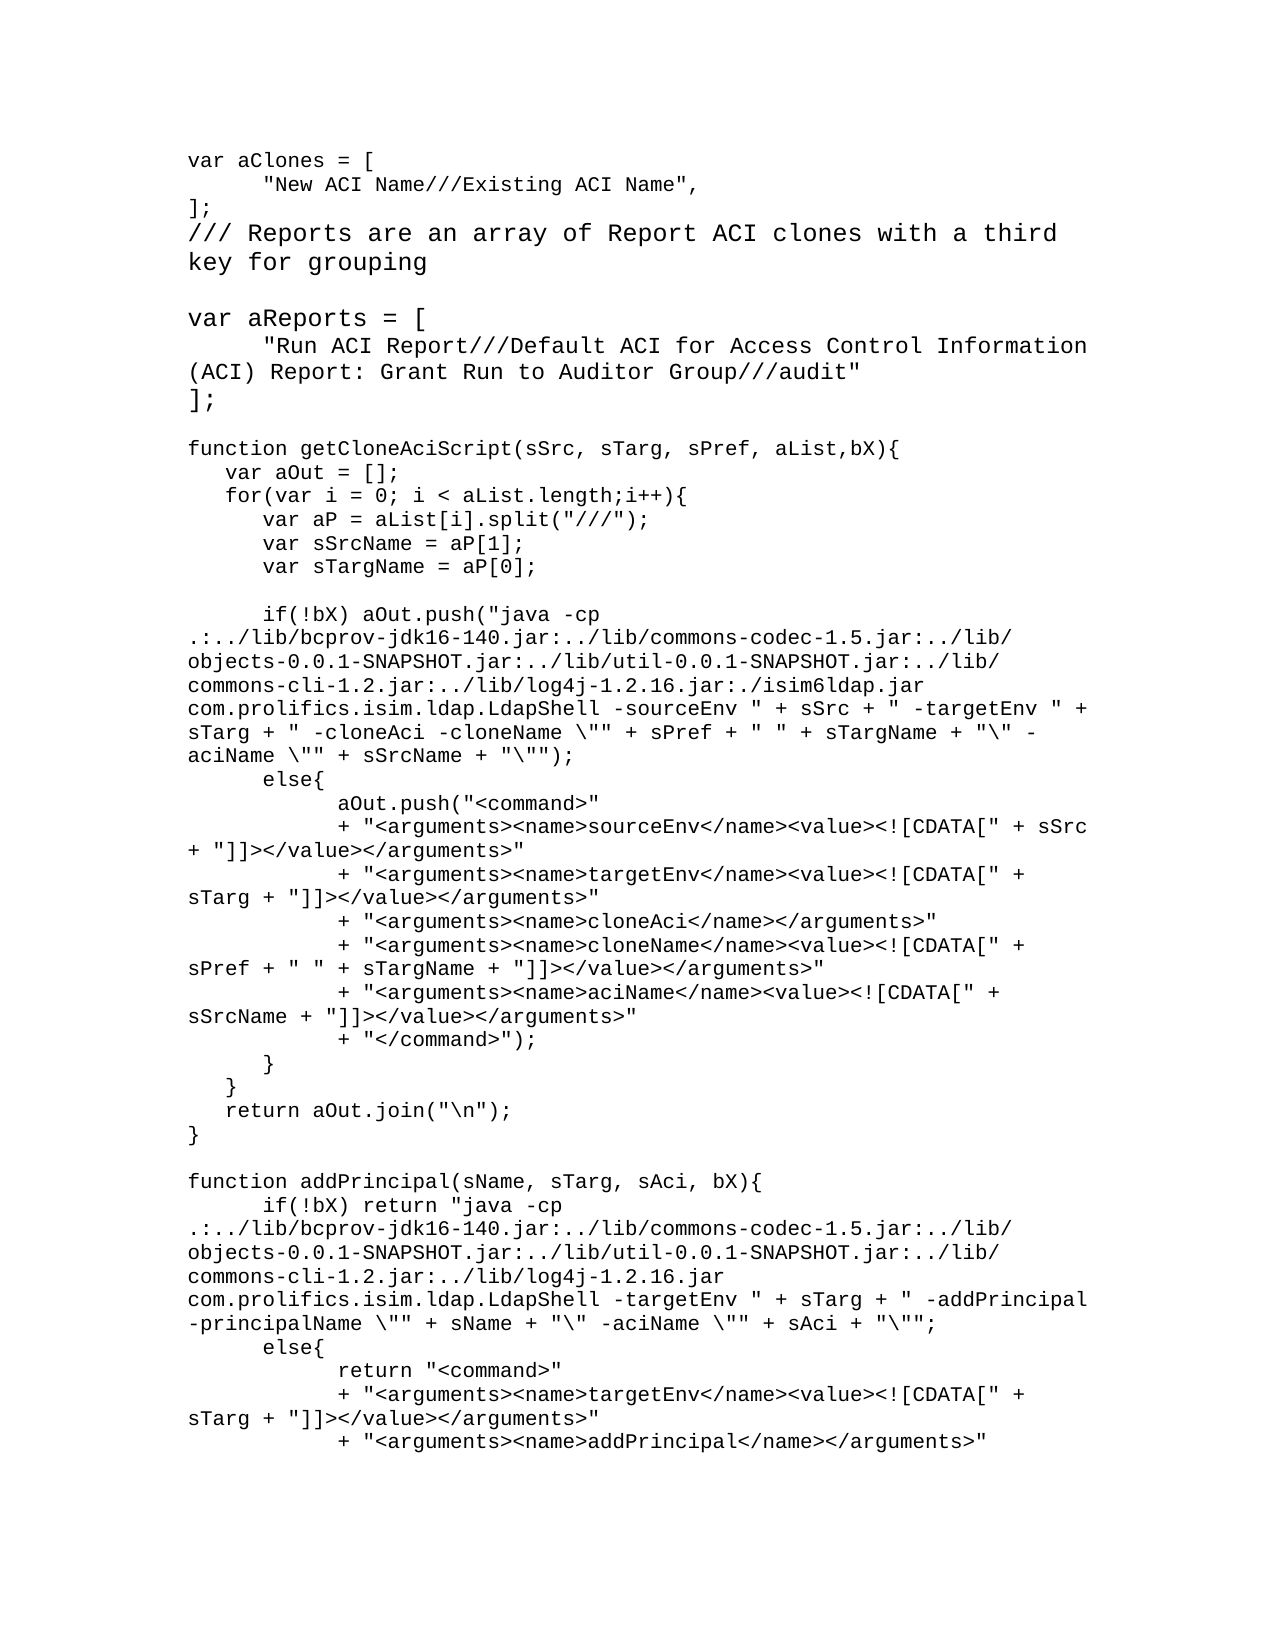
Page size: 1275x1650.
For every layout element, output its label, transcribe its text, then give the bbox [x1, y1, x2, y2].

text else{ [187, 1337, 1087, 1360]
text if(!bX) return "java -cp .:../lib/bcprov-jdk16-140.jar:../lib/commons-codec-1.5.jar:../lib/objects-0.0.1-SNAPSHOT.jar:../lib/util-0.0.1-SNAPSHOT.jar:../lib/commons-cli-1.2.jar:../lib/log4j-1.2.16.jar com.prolifics.isim.ldap.LdapShell -targetEnv " + sTarg + " -addPrincipal -principalName \"" + sName + "\" -aciName \"" + sAci + "\""; [187, 1195, 1087, 1337]
text aOut.push("<command>" [187, 793, 1087, 816]
text + "<arguments><name>sourceEnv</name><value><![CDATA[" + sSrc + "]]></value></arguments>" [187, 816, 1087, 864]
text + "<arguments><name>cloneAci</name></arguments>" [187, 911, 1087, 935]
text + "<arguments><name>targetEnv</name><value><![CDATA[" + sTarg + "]]></value></arguments>" [187, 1384, 1087, 1431]
text "Run ACI Report///Default ACI for Access Control Information (ACI) Report: Grant Run to Auditor Group///audit" [187, 334, 1087, 386]
text "New ACI Name///Existing ACI Name", [187, 174, 1087, 197]
text /// Reports are an array of Report ACI clones with a third key for grouping [187, 221, 1087, 278]
text return aOut.join("\n"); [187, 1100, 1087, 1124]
text + "<arguments><name>cloneName</name><value><![CDATA[" + sPref + " " + sTargName + "]]></value></arguments>" [187, 935, 1087, 982]
text ]; [187, 197, 1087, 221]
text + "</command>"); [187, 1029, 1087, 1053]
text + "<arguments><name>targetEnv</name><value><![CDATA[" + sTarg + "]]></value></arguments>" [187, 864, 1087, 911]
text var aP = aList[i].split("///"); [187, 509, 1087, 533]
text var aReports = [ [187, 306, 1087, 334]
text } [187, 1124, 1087, 1147]
text var aOut = []; [187, 462, 1087, 485]
text ]; [187, 386, 1087, 414]
text function getCloneAciScript(sSrc, sTarg, sPref, aList,bX){ [187, 438, 1087, 462]
text + "<arguments><name>aciName</name><value><![CDATA[" + sSrcName + "]]></value></arguments>" [187, 982, 1087, 1029]
text else{ [187, 769, 1087, 793]
text for(var i = 0; i < aList.length;i++){ [187, 485, 1087, 509]
text function addPrincipal(sName, sTarg, sAci, bX){ [187, 1171, 1087, 1195]
text return "<command>" [187, 1360, 1087, 1384]
text } [187, 1077, 1087, 1100]
text + "<arguments><name>addPrincipal</name></arguments>" [187, 1431, 1087, 1455]
text var sTargName = aP[0]; [187, 556, 1087, 580]
text } [187, 1053, 1087, 1077]
text var aClones = [ [187, 150, 1087, 174]
text if(!bX) aOut.push("java -cp .:../lib/bcprov-jdk16-140.jar:../lib/commons-codec-1.5.jar:../lib/objects-0.0.1-SNAPSHOT.jar:../lib/util-0.0.1-SNAPSHOT.jar:../lib/commons-cli-1.2.jar:../lib/log4j-1.2.16.jar:./isim6ldap.jar com.prolifics.isim.ldap.LdapShell -sourceEnv " + sSrc + " -targetEnv " + sTarg + " -cloneAci -cloneName \"" + sPref + " " + sTargName + "\" -aciName \"" + sSrcName + "\""); [187, 604, 1087, 769]
text var sSrcName = aP[1]; [187, 533, 1087, 556]
